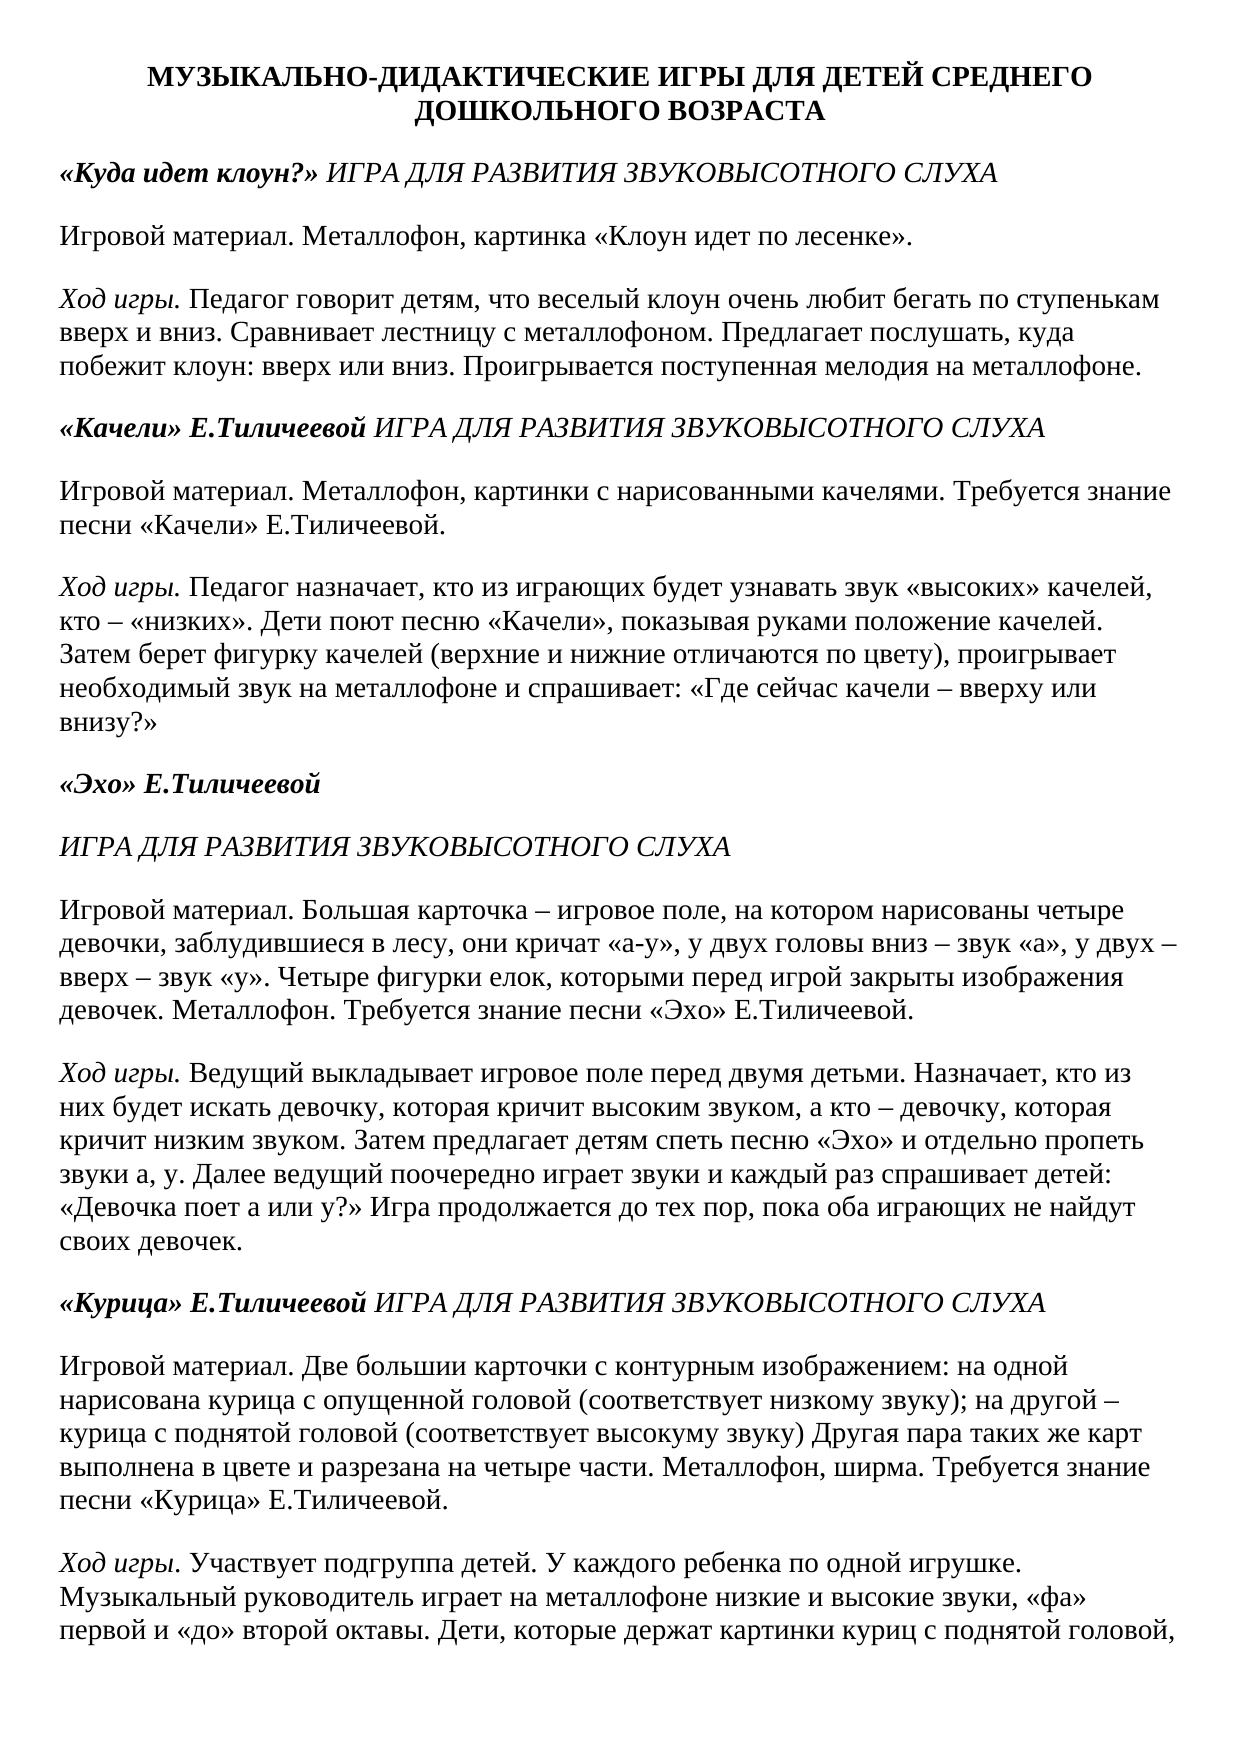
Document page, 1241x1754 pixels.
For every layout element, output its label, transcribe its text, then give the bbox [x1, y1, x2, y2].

text «Эхо» Е.Тиличеевой [59, 766, 1181, 800]
text «Качели» Е.Тиличеевой ИГРА ДЛЯ РАЗВИТИЯ ЗВУКОВЫСОТНОГО СЛУХА [59, 411, 1181, 444]
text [59, 1545, 1181, 1646]
text МУЗЫКАЛЬНО-ДИДАКТИЧЕСКИЕ ИГРЫ ДЛЯ ДЕТЕЙ СРЕДНЕГО ДОШКОЛЬНОГО ВОЗРАСТА [59, 59, 1181, 126]
text Игровой материал. Две большии карточки с контурным изображением: на одной нарисована курица с опущенной головой (соответствует низкому звуку); на другой – курица с поднятой головой (соответствует высокуму звуку) Другая пара таких же карт выполнена в цвете и разрезана на четыре части. Металлофон, ширма. Требуется знание песни «Курица» Е.Тиличеевой. [59, 1348, 1181, 1516]
text «Куда идет клоун?» ИГРА ДЛЯ РАЗВИТИЯ ЗВУКОВЫСОТНОГО СЛУХА [59, 155, 1181, 189]
text «Курица» Е.Тиличеевой ИГРА ДЛЯ РАЗВИТИЯ ЗВУКОВЫСОТНОГО СЛУХА [59, 1286, 1181, 1319]
text Ход игры. Педагог назначает, кто из играющих будет узнавать звук «высоких» качелей, кто – «низких». Дети поют песню «Качели», показывая руками положение качелей. Затем берет фигурку качелей (верхние и нижние отличаются по цвету), проигрывает необходимый звук на металлофоне и спрашивает: «Где сейчас качели – вверху или внизу?» [59, 569, 1181, 737]
text Ход игры. Ведущий выкладывает игровое поле перед двумя детьми. Назначает, кто из них будет искать девочку, которая кричит высоким звуком, а кто – девочку, которая кричит низким звуком. Затем предлагает детям спеть песню «Эхо» и отдельно пропеть звуки а, у. Далее ведущий поочередно играет звуки и каждый раз спрашивает детей: «Девочка поет а или у?» Игра продолжается до тех пор, пока оба играющих не найдут своих девочек. [59, 1055, 1181, 1256]
text Ход игры. Педагог говорит детям, что веселый клоун очень любит бегать по ступенькам вверх и вниз. Сравнивает лестницу с металлофоном. Предлагает послушать, куда побежит клоун: вверх или вниз. Проигрывается поступенная мелодия на металлофоне. [59, 281, 1181, 381]
text ИГРА ДЛЯ РАЗВИТИЯ ЗВУКОВЫСОТНОГО СЛУХА [59, 829, 1181, 863]
text Игровой материал. Металлофон, картинки с нарисованными качелями. Требуется знание песни «Качели» Е.Тиличеевой. [59, 473, 1181, 540]
text Игровой материал. Металлофон, картинка «Клоун идет по лесенке». [59, 218, 1181, 252]
text Игровой материал. Большая карточка – игровое поле, на котором нарисованы четыре девочки, заблудившиеся в лесу, они кричат «а-у», у двух головы вниз – звук «а», у двух – вверх – звук «у». Четыре фигурки елок, которыми перед игрой закрыты изображения девочек. Металлофон. Требуется знание песни «Эхо» Е.Тиличеевой. [59, 892, 1181, 1026]
